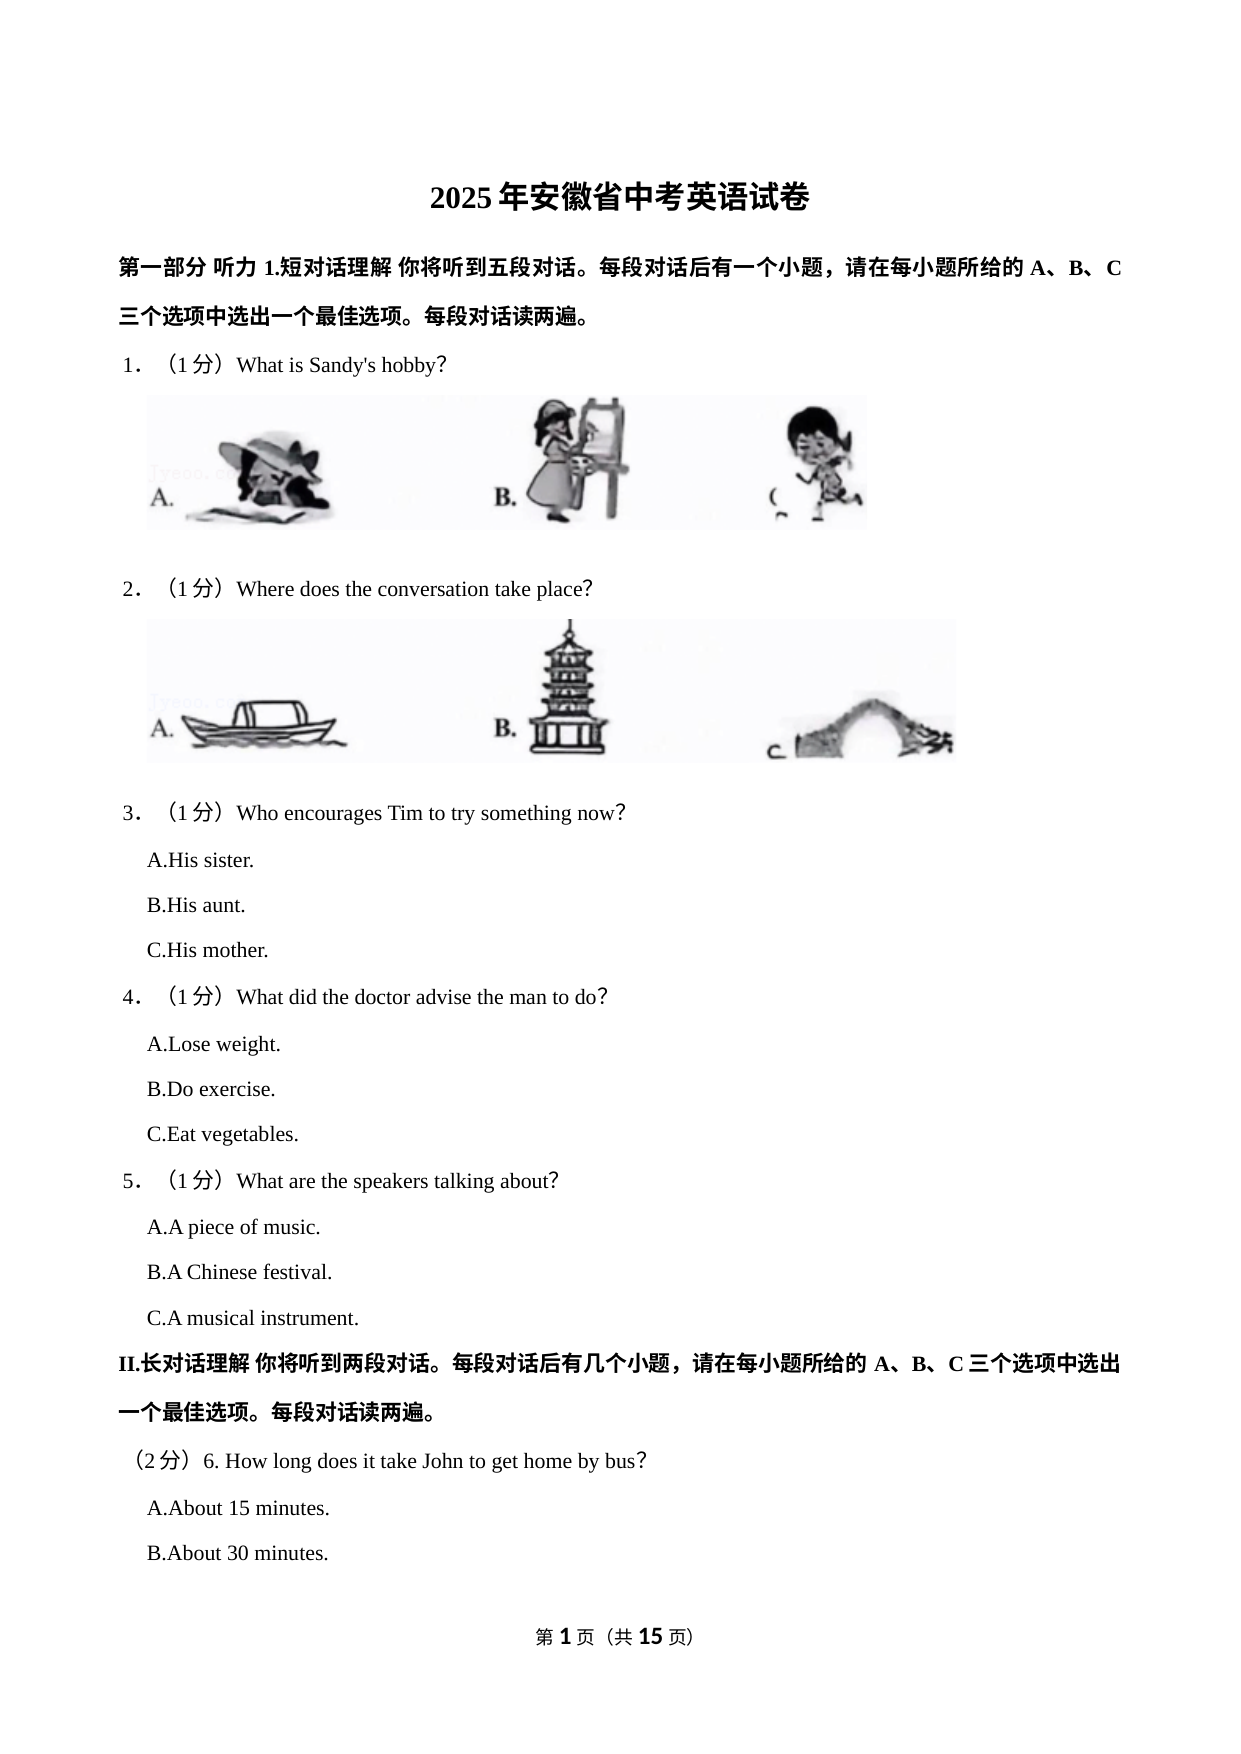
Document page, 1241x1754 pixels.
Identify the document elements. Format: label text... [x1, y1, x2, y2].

text B.Do exercise. [147, 1072, 1122, 1104]
text A.Lose weight. [147, 1027, 1122, 1059]
text C.A musical instrument. [147, 1301, 1122, 1333]
text 第一部分 听力 1.短对话理解 你将听到五段对话。每段对话后有一个小题，请在每小题所给的A、B、C三个选项中选出一个最佳选项。每段对话读两遍。 [118, 249, 1122, 331]
picture [146, 619, 957, 763]
text A.About 15 minutes. [147, 1491, 1122, 1524]
text C.Eat vegetables. [147, 1117, 1122, 1150]
text B.About 30 minutes. [147, 1536, 1122, 1569]
text A.A piece of music. [147, 1211, 1122, 1243]
text C.His mother. [147, 933, 1122, 966]
text 4．（1分）What did the doctor advise the man to do？ [122, 979, 1122, 1011]
text B.A Chinese festival. [147, 1256, 1122, 1288]
text 1．（1分）What is Sandy's hobby？ [122, 347, 1122, 379]
text （2分）6. How long does it take John to get home by bus？ [122, 1443, 1122, 1476]
text II.长对话理解 你将听到两段对话。每段对话后有几个小题，请在每小题所给的A、B、C三个选项中选出一个最佳选项。每段对话读两遍。 [118, 1346, 1122, 1427]
picture [146, 395, 868, 530]
text 5．（1分）What are the speakers talking about？ [122, 1162, 1122, 1195]
text 2025年安徽省中考英语试卷 [118, 162, 1122, 227]
text 3．（1分）Who encourages Tim to try something now？ [122, 795, 1122, 827]
text 2．（1分）Where does the conversation take place？ [122, 571, 1122, 603]
text B.His aunt. [147, 888, 1122, 921]
text A.His sister. [147, 843, 1122, 876]
